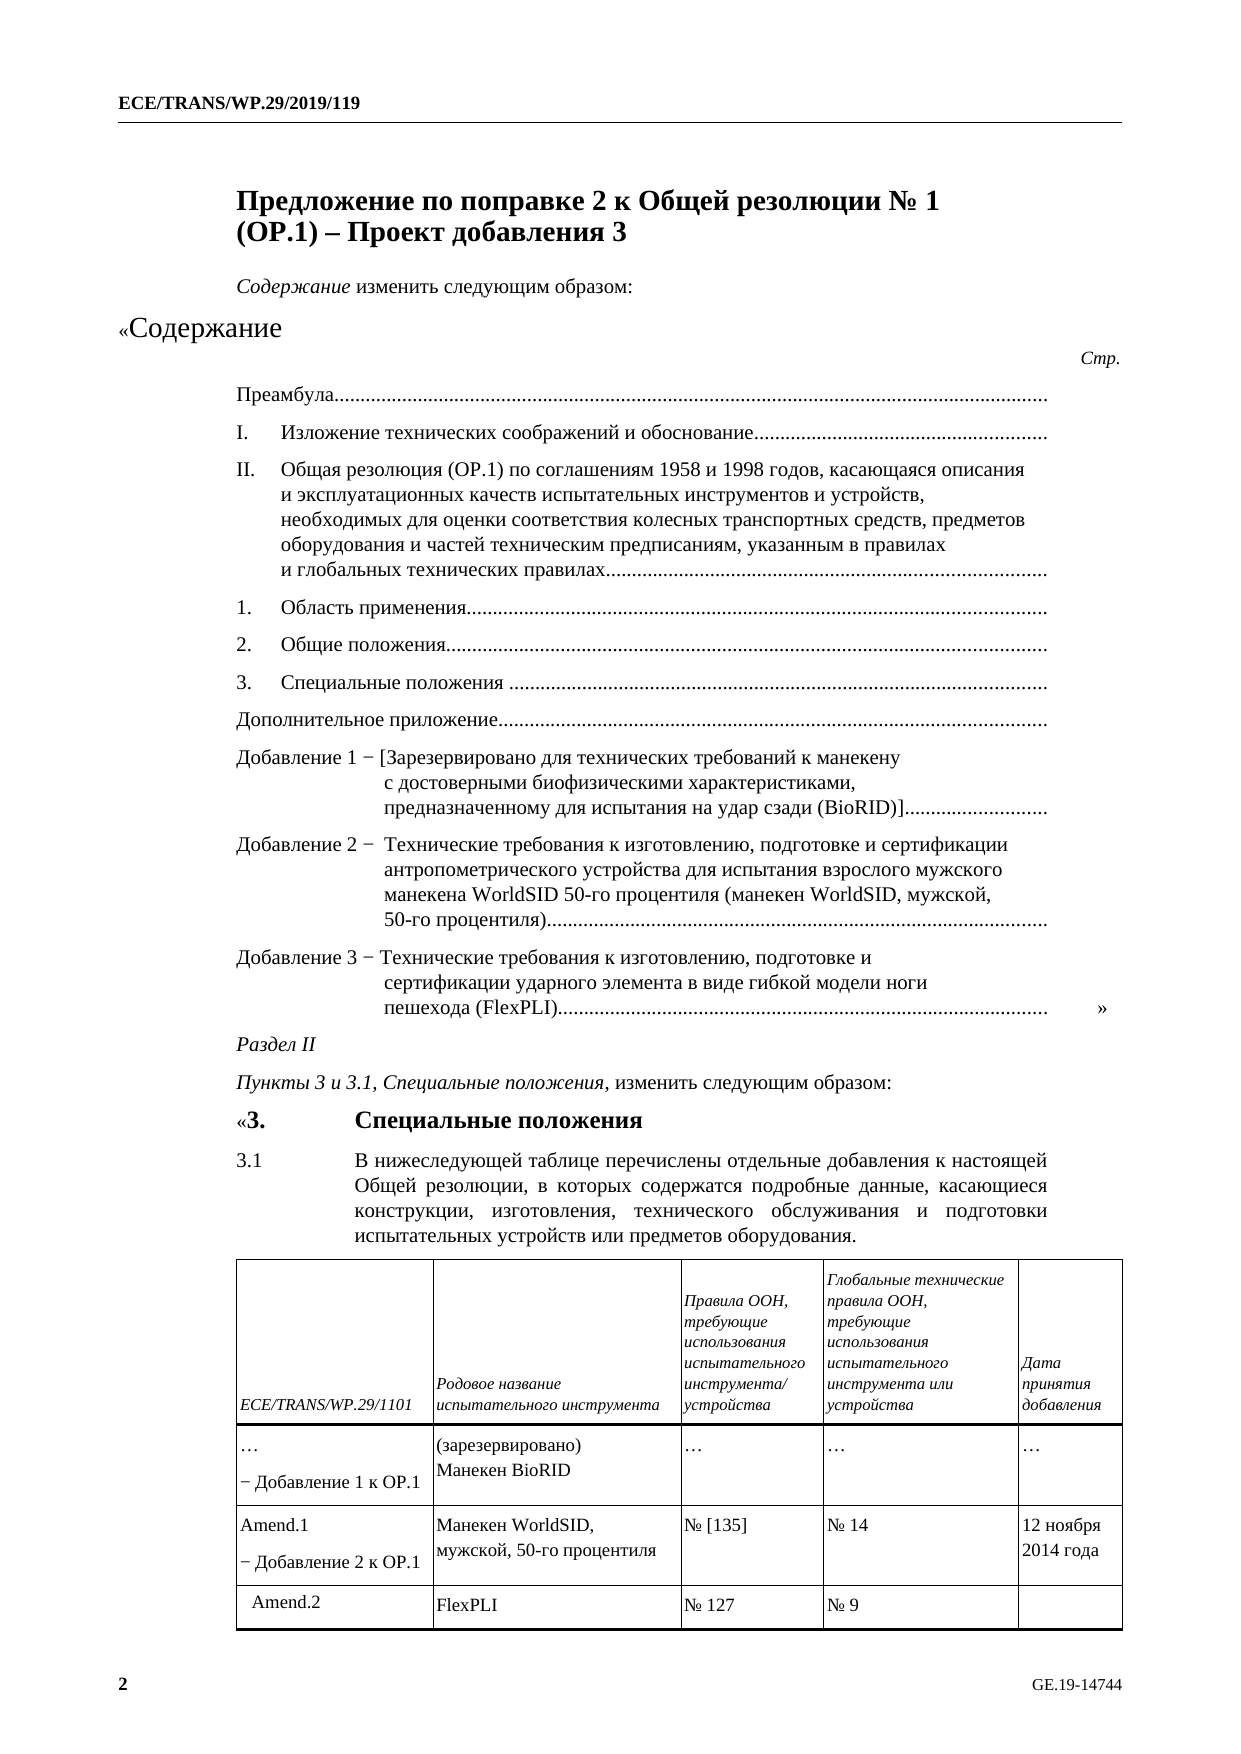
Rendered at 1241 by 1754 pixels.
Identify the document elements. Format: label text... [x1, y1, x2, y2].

table_cell № 14 [824, 1506, 1018, 1585]
text 2. Общие положения [118, 631, 1122, 656]
text II. Общая резолюция (ОР.1) по соглашениям 1958 и 1998 годов, касающаяся описания и эксплуатационных качеств испытательных инструментов и устройств, необходимых для оценки соответствия колесных транспортных средств, предметов оборудования и частей техническим предписаниям, указанным в правилах и глобальных технических правилах [118, 456, 1090, 581]
text Содержание изменить следующим образом: [236, 273, 1004, 298]
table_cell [237, 1586, 433, 1628]
text Пункты 3 и 3.1, Специальные положения, изменить следующим образом: [236, 1069, 1004, 1094]
text 3.1 В нижеследующей таблице перечислены отдельные добавления к настоящей Общей резолюции, в которых содержатся подробные данные, касающиеся конструкции, изготовления, технического обслуживания и подготовки испытательных устройств или предметов оборудования. [236, 1147, 1048, 1247]
text 1. Область применения [118, 594, 1122, 619]
text I. Изложение технических соображений и обоснование [118, 419, 1122, 444]
text «3. Специальные положения [236, 1106, 1048, 1134]
table_cell № 127 [682, 1586, 823, 1628]
text Добавление 3 − Технические требования к изготовлению, подготовке и сертификации ударного элемента в виде гибкой модели ноги пешехода (FlexPLI) » [137, 944, 1122, 1019]
text 3. Специальные положения [118, 669, 1122, 694]
table_cell [1019, 1586, 1122, 1628]
text Дополнительное приложение [118, 706, 1122, 731]
table_cell № [135] [682, 1506, 823, 1585]
text Добавление 2 − Технические требования к изготовлению, подготовке и сертификации антропометрического устройства для испытания взрослого мужского манекена WorldSID 50-го процентиля (манекен WorldSID, мужской, 50-го процентиля) [137, 831, 1122, 931]
text Раздел II [236, 1031, 1004, 1056]
table_header Глобальные технические правила ООН, требующие использования испытательного инструмента или устройства [824, 1260, 1018, 1423]
table_cell … [682, 1426, 823, 1505]
text Стр. [148, 344, 1122, 369]
table_cell (зарезервировано) Манекен BioRID [434, 1426, 681, 1505]
table_cell Манекен WorldSID, мужской, 50-го процентиля [434, 1506, 681, 1585]
table_cell 12 ноября 2014 года [1019, 1506, 1122, 1585]
table_cell … [824, 1426, 1018, 1505]
table_cell FlexPLI [434, 1586, 681, 1628]
text Добавление 1 − [Зарезервировано для технических требований к манекену с достоверными биофизическими характеристиками, предназначенному для испытания на удар сзади (BioRID)] [137, 744, 1122, 819]
text «Содержание [118, 310, 1122, 344]
table_header Родовое название испытательного инструмента [434, 1260, 681, 1423]
table_cell № 9 [824, 1586, 1018, 1628]
table_header Правила ООН, требующие использования испытательного инструмента/ устройства [682, 1260, 823, 1423]
table_cell … − Добавление 1 к ОР.1 [237, 1426, 433, 1505]
table_header ECE/TRANS/WP.29/1101 [237, 1260, 433, 1423]
table_cell … [1019, 1426, 1122, 1505]
table_header Дата принятия добавления [1019, 1260, 1122, 1423]
text Предложение по поправке 2 к Общей резолюции № 1 (ОР.1) – Проект добавления 3 [118, 185, 1004, 248]
text Преамбула [118, 381, 1122, 406]
table_cell Amend.1 − Добавление 2 к ОР.1 [237, 1506, 433, 1585]
